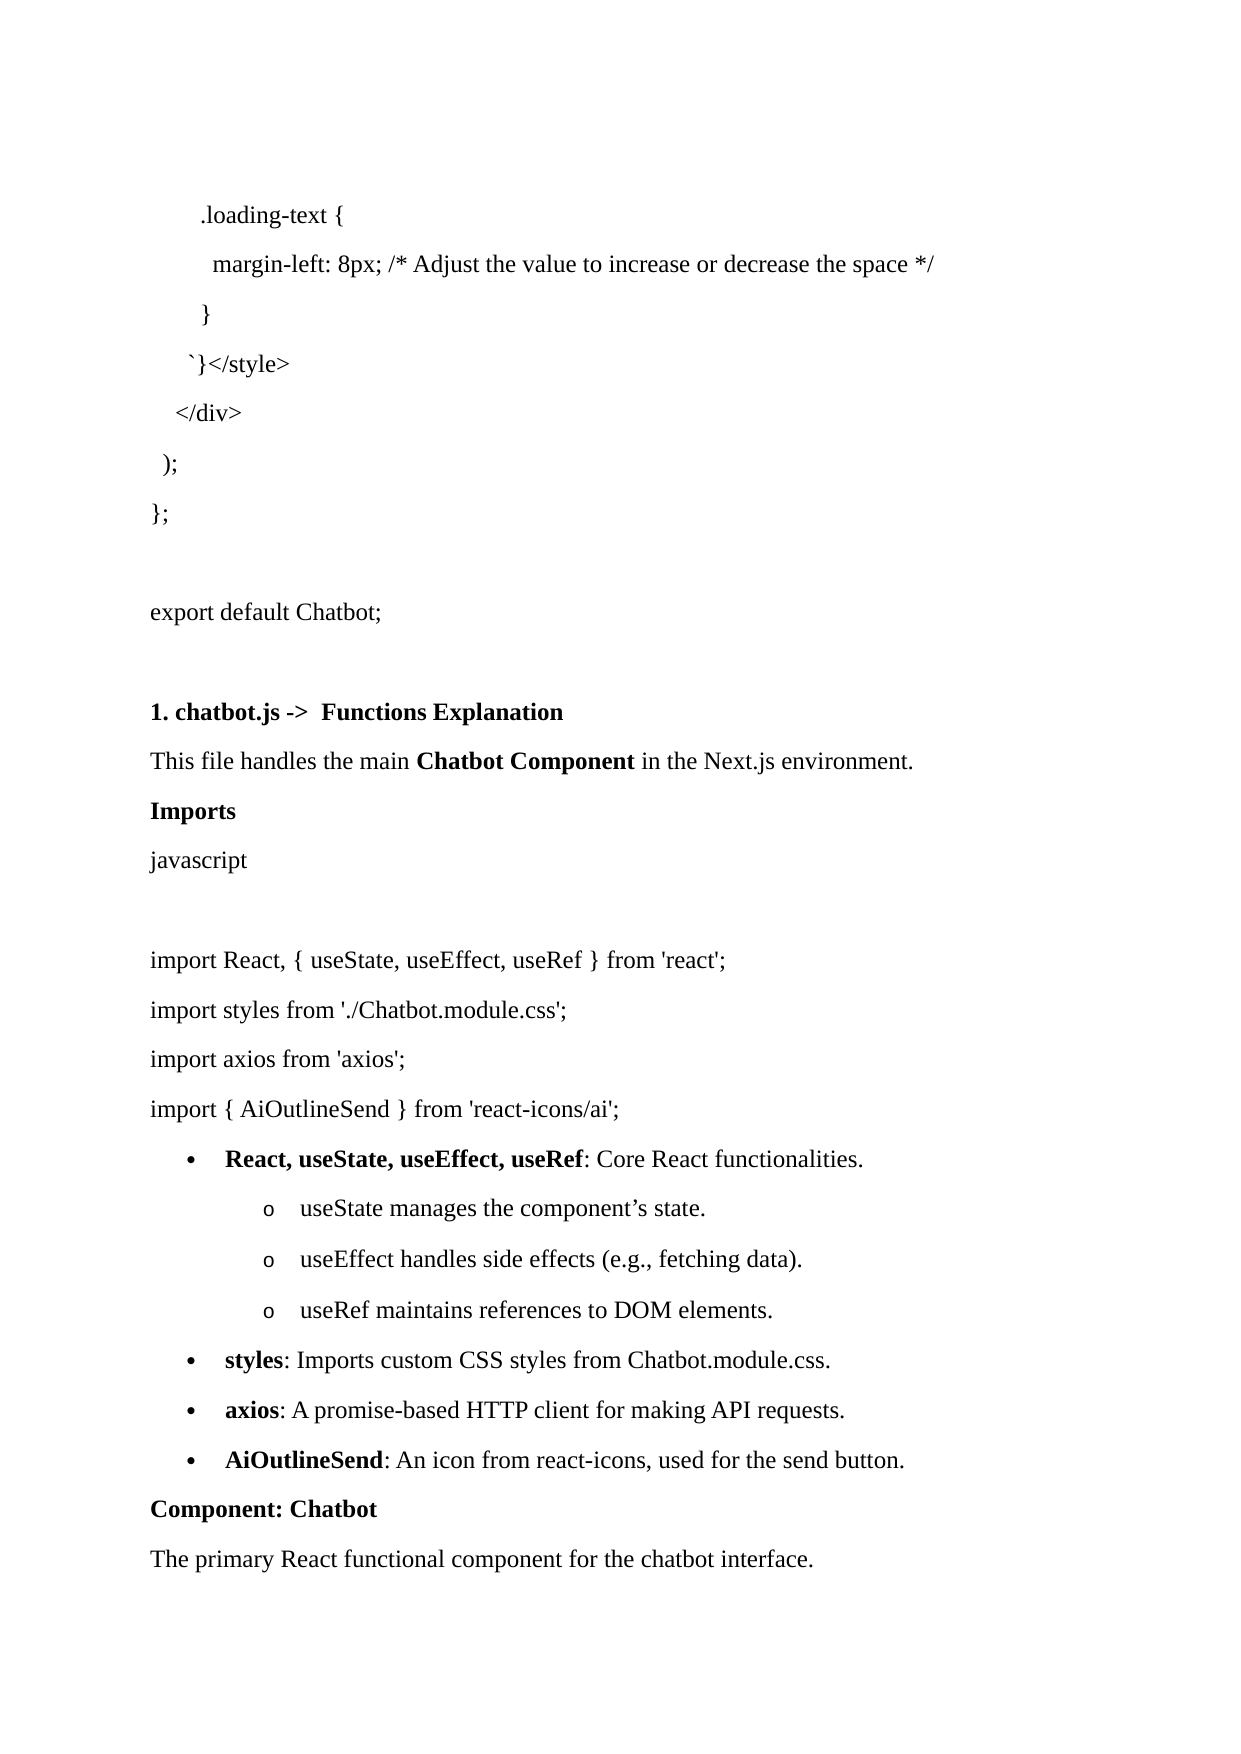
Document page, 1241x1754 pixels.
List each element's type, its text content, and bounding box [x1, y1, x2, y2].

text The primary React functional component for the chatbot interface. [150, 1544, 1090, 1573]
text ); [150, 448, 1090, 477]
text }; [150, 498, 1090, 527]
text This file handles the main Chatbot Component in the Next.js environment. [150, 746, 1090, 775]
list axios: A promise-based HTTP client for making API requests. [187, 1395, 1090, 1424]
list AiOutlineSend: An icon from react-icons, used for the send button. [187, 1445, 1090, 1473]
list useState manages the component’s state. [262, 1193, 1090, 1223]
text import styles from './Chatbot.module.css'; [150, 995, 1090, 1023]
text import React, { useState, useEffect, useRef } from 'react'; [150, 945, 1090, 974]
text .loading-text { [150, 200, 1090, 228]
text `}</style> [150, 349, 1090, 377]
text Imports [150, 796, 1090, 825]
list React, useState, useEffect, useRef: Core React functionalities. [187, 1144, 1090, 1172]
text export default Chatbot; [150, 597, 1090, 626]
list useRef maintains references to DOM elements. [262, 1295, 1090, 1324]
text Component: Chatbot [150, 1494, 1090, 1523]
list useEffect handles side effects (e.g., fetching data). [262, 1244, 1090, 1274]
text </div> [150, 398, 1090, 427]
text 1. chatbot.js -> Functions Explanation [150, 697, 1090, 725]
text margin-left: 8px; /* Adjust the value to increase or decrease the space */ [150, 249, 1090, 278]
text import axios from 'axios'; [150, 1044, 1090, 1073]
text } [150, 299, 1090, 328]
text javascript [150, 846, 1090, 874]
list styles: Imports custom CSS styles from Chatbot.module.css. [187, 1345, 1090, 1374]
text import { AiOutlineSend } from 'react-icons/ai'; [150, 1094, 1090, 1123]
